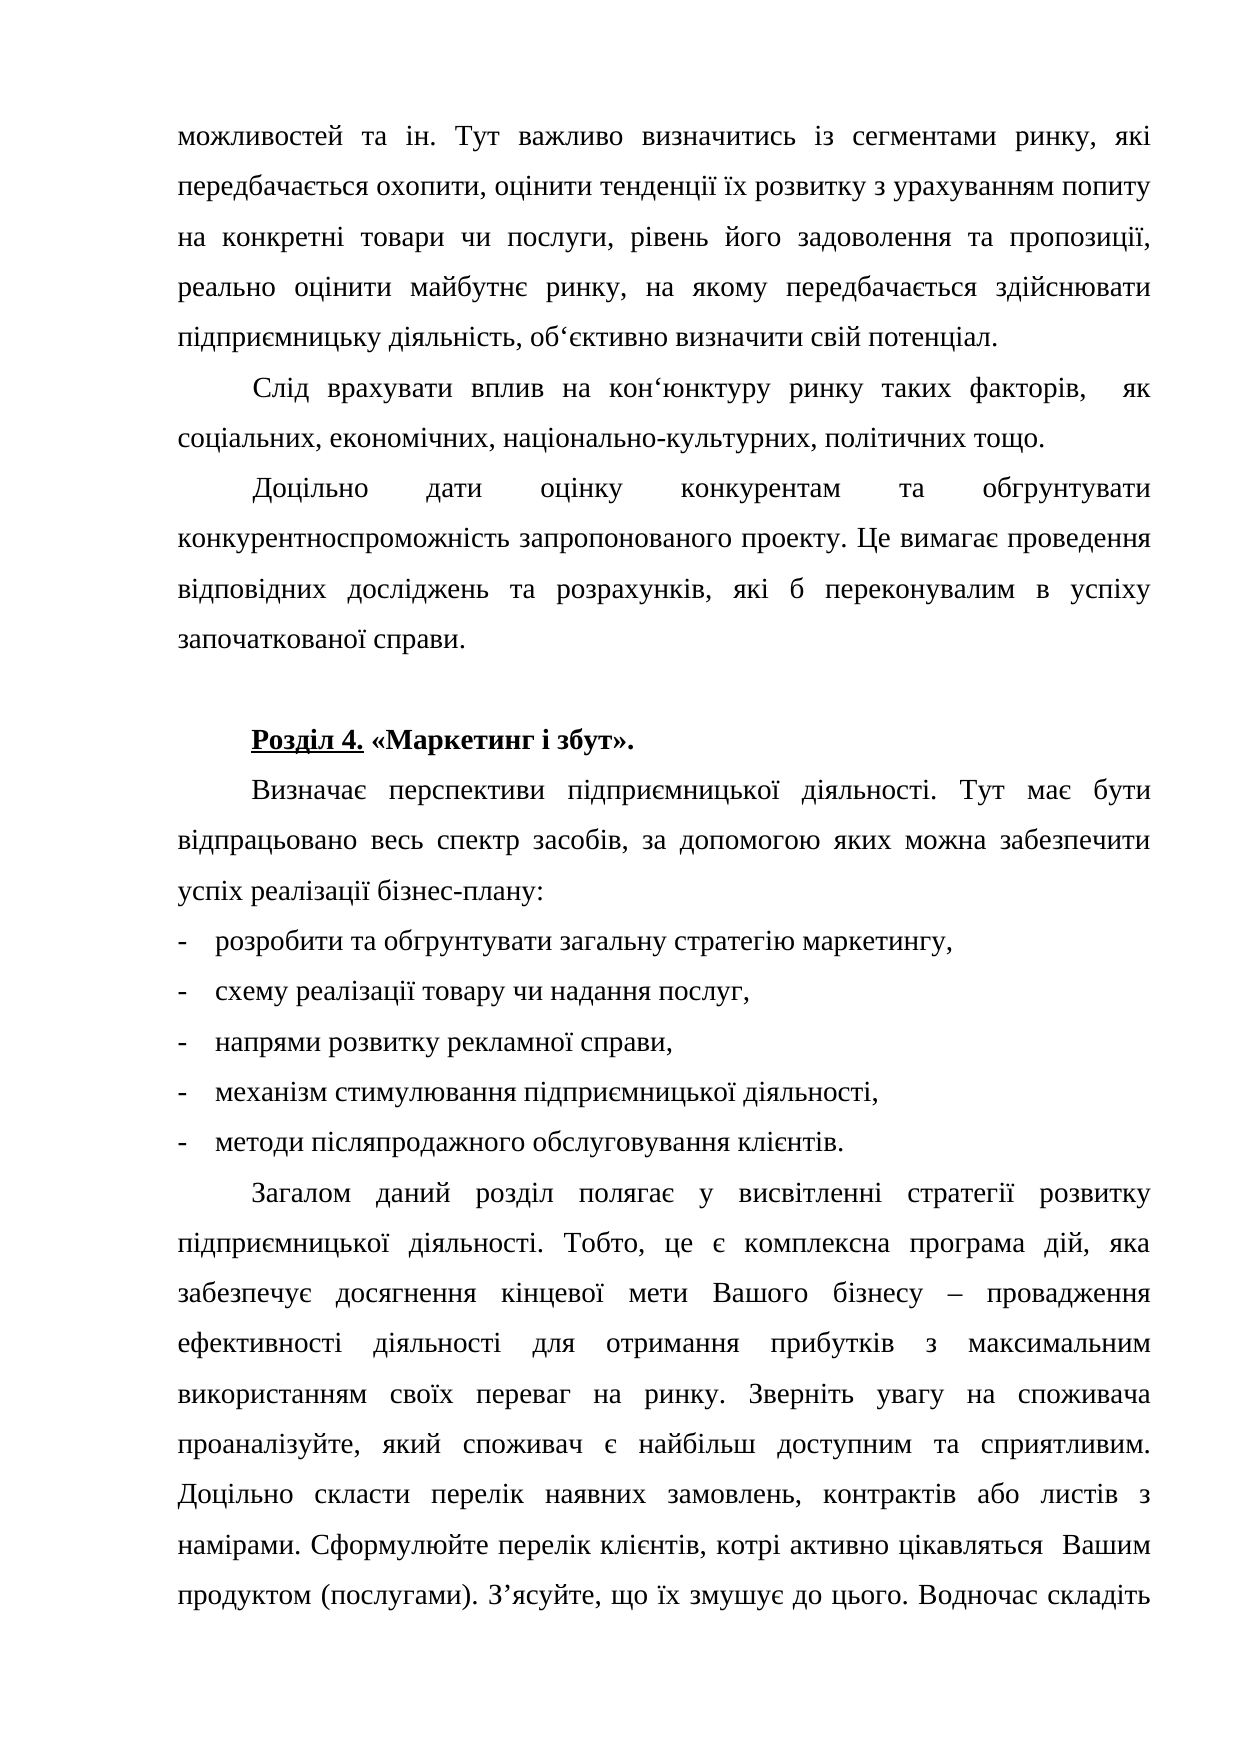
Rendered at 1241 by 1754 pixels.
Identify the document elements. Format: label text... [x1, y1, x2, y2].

list механізм стимулювання підприємницької діяльності, [177, 1074, 1152, 1108]
list напрями розвитку рекламної справи, [177, 1024, 1152, 1057]
list схему реалізації товару чи надання послуг, [177, 973, 1152, 1007]
list методи післяпродажного обслуговування клієнтів. [177, 1124, 1152, 1158]
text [177, 118, 1152, 353]
text Слід врахувати вплив на кон‘юнктуру ринку таких факторів, як соціальних, економічних, національно-культурних, політичних тощо. [177, 370, 1152, 453]
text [177, 1175, 1152, 1611]
list розробити та обгрунтувати загальну стратегію маркетингу, [177, 923, 1152, 957]
subtitle Розділ 4. «Маркетинг і збут». [177, 722, 1152, 755]
text Доцільно дати оцінку конкурентам та обгрунтувати конкурентноспроможність запропонованого проекту. Це вимагає проведення відповідних досліджень та розрахунків, які б переконувалим в успіху започаткованої справи. [177, 470, 1152, 655]
text Визначає перспективи підприємницької діяльності. Тут має бути відпрацьовано весь спектр засобів, за допомогою яких можна забезпечити успіх реалізації бізнес-плану: [177, 772, 1152, 906]
